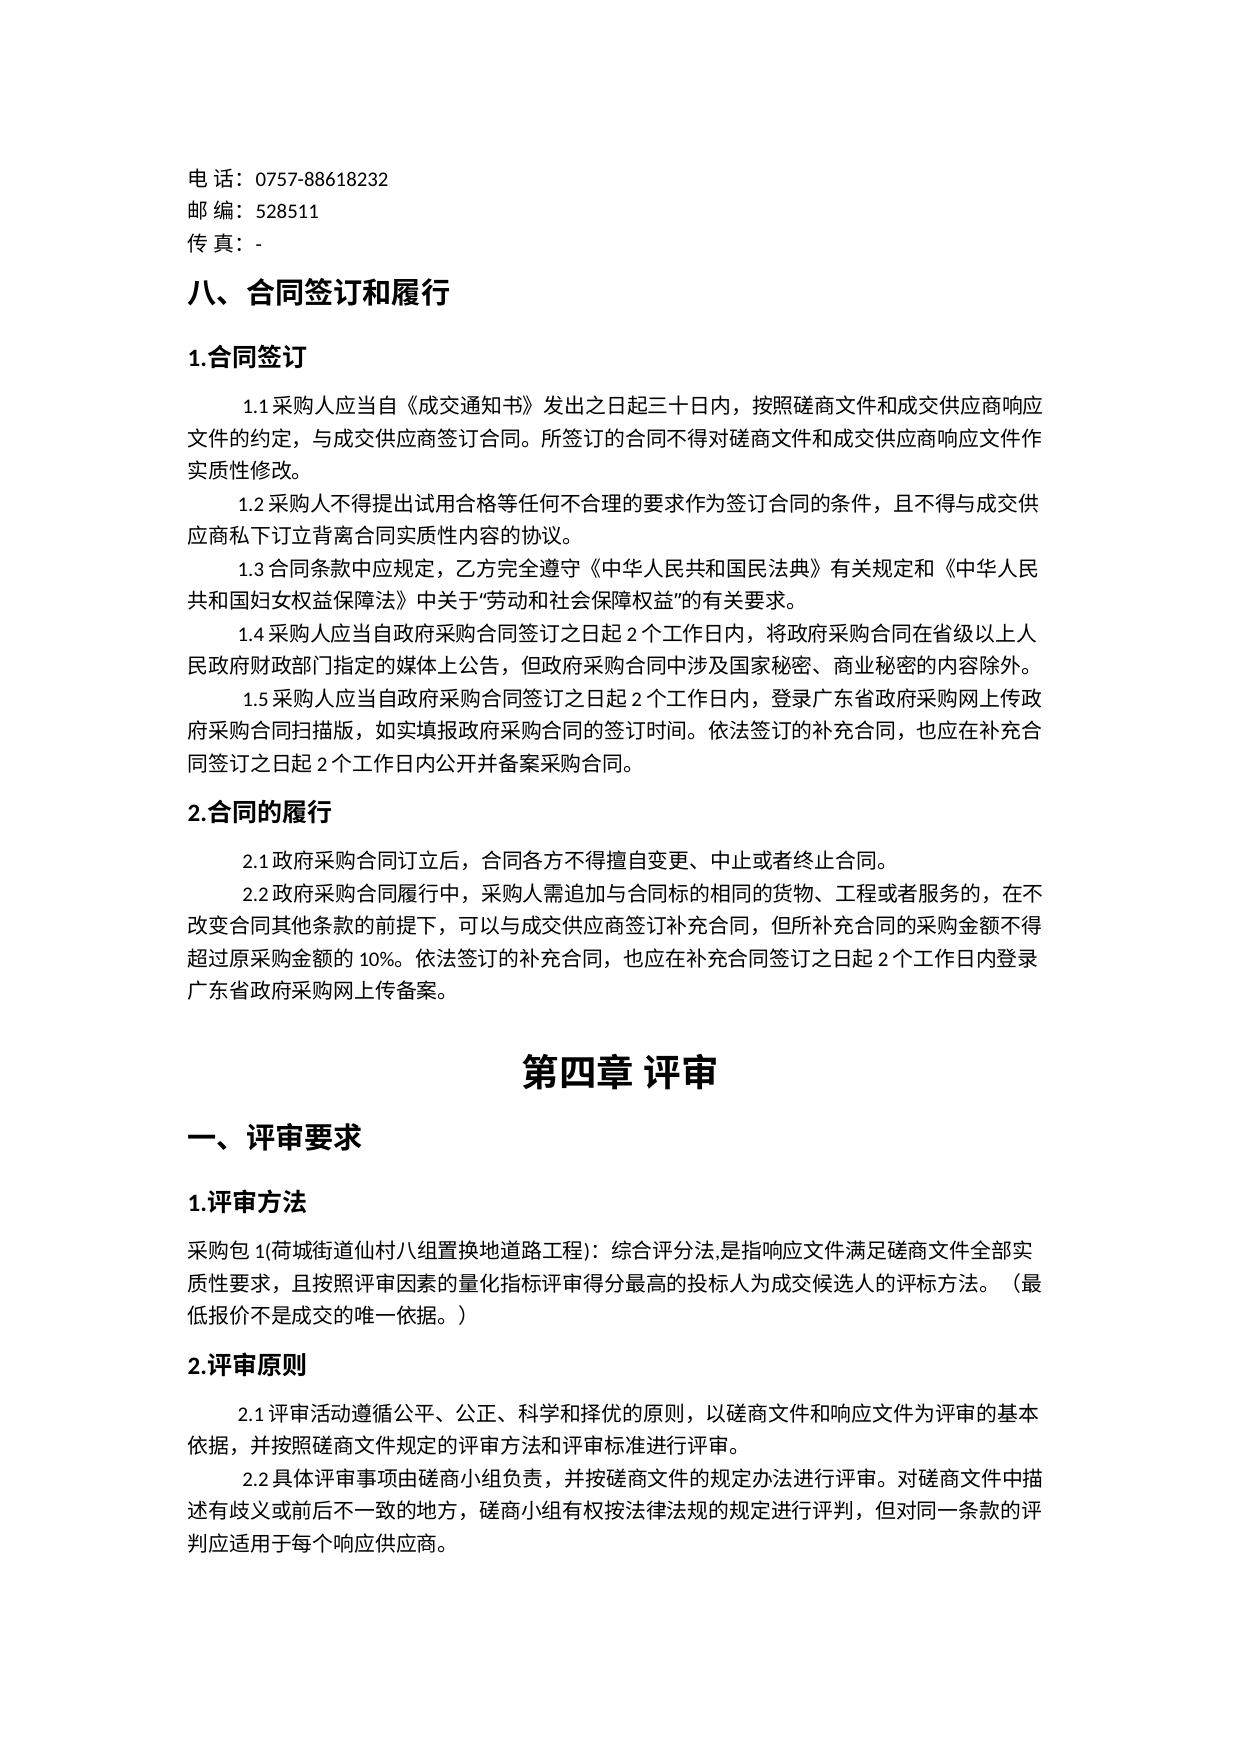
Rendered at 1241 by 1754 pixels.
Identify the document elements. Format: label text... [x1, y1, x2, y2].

text 第四章 评审 [187, 1039, 1053, 1104]
text 邮 编：528511 [187, 194, 1053, 227]
text 一、评审要求 [187, 1104, 1053, 1169]
text 1.3合同条款中应规定，乙方完全遵守《中华人民共和国民法典》有关规定和《中华人民共和国妇女权益保障法》中关于“劳动和社会保障权益”的有关要求。 [187, 552, 1053, 617]
text 1.5采购人应当自政府采购合同签订之日起2个工作日内，登录广东省政府采购网上传政府采购合同扫描版，如实填报政府采购合同的签订时间。依法签订的补充合同，也应在补充合同签订之日起2个工作日内公开并备案采购合同。 [187, 682, 1053, 779]
text 传 真：- [187, 227, 1053, 259]
text 电 话：0757-88618232 [187, 162, 1053, 194]
text 1.1采购人应当自《成交通知书》发出之日起三十日内，按照磋商文件和成交供应商响应文件的约定，与成交供应商签订合同。所签订的合同不得对磋商文件和成交供应商响应文件作实质性修改。 [187, 389, 1053, 487]
text 2.2具体评审事项由磋商小组负责，并按磋商文件的规定办法进行评审。对磋商文件中描述有歧义或前后不一致的地方，磋商小组有权按法律法规的规定进行评判，但对同一条款的评判应适用于每个响应供应商。 [187, 1462, 1053, 1559]
text 采购包1(荷城街道仙村八组置换地道路工程)：综合评分法,是指响应文件满足磋商文件全部实质性要求，且按照评审因素的量化指标评审得分最高的投标人为成交候选人的评标方法。（最低报价不是成交的唯一依据。） [187, 1234, 1053, 1332]
text 2.评审原则 [187, 1332, 1053, 1397]
text 1.2采购人不得提出试用合格等任何不合理的要求作为签订合同的条件，且不得与成交供应商私下订立背离合同实质性内容的协议。 [187, 487, 1053, 552]
text 2.1评审活动遵循公平、公正、科学和择优的原则，以磋商文件和响应文件为评审的基本依据，并按照磋商文件规定的评审方法和评审标准进行评审。 [187, 1397, 1053, 1462]
text 2.1政府采购合同订立后，合同各方不得擅自变更、中止或者终止合同。 [187, 844, 1053, 877]
text 2.2政府采购合同履行中，采购人需追加与合同标的相同的货物、工程或者服务的，在不改变合同其他条款的前提下，可以与成交供应商签订补充合同，但所补充合同的采购金额不得超过原采购金额的10%。依法签订的补充合同，也应在补充合同签订之日起2个工作日内登录广东省政府采购网上传备案。 [187, 877, 1053, 1007]
text 1.合同签订 [187, 324, 1053, 389]
text 八、合同签订和履行 [187, 259, 1053, 324]
text 1.4采购人应当自政府采购合同签订之日起2个工作日内，将政府采购合同在省级以上人民政府财政部门指定的媒体上公告，但政府采购合同中涉及国家秘密、商业秘密的内容除外。 [187, 617, 1053, 682]
text 1.评审方法 [187, 1169, 1053, 1234]
text 2.合同的履行 [187, 779, 1053, 844]
